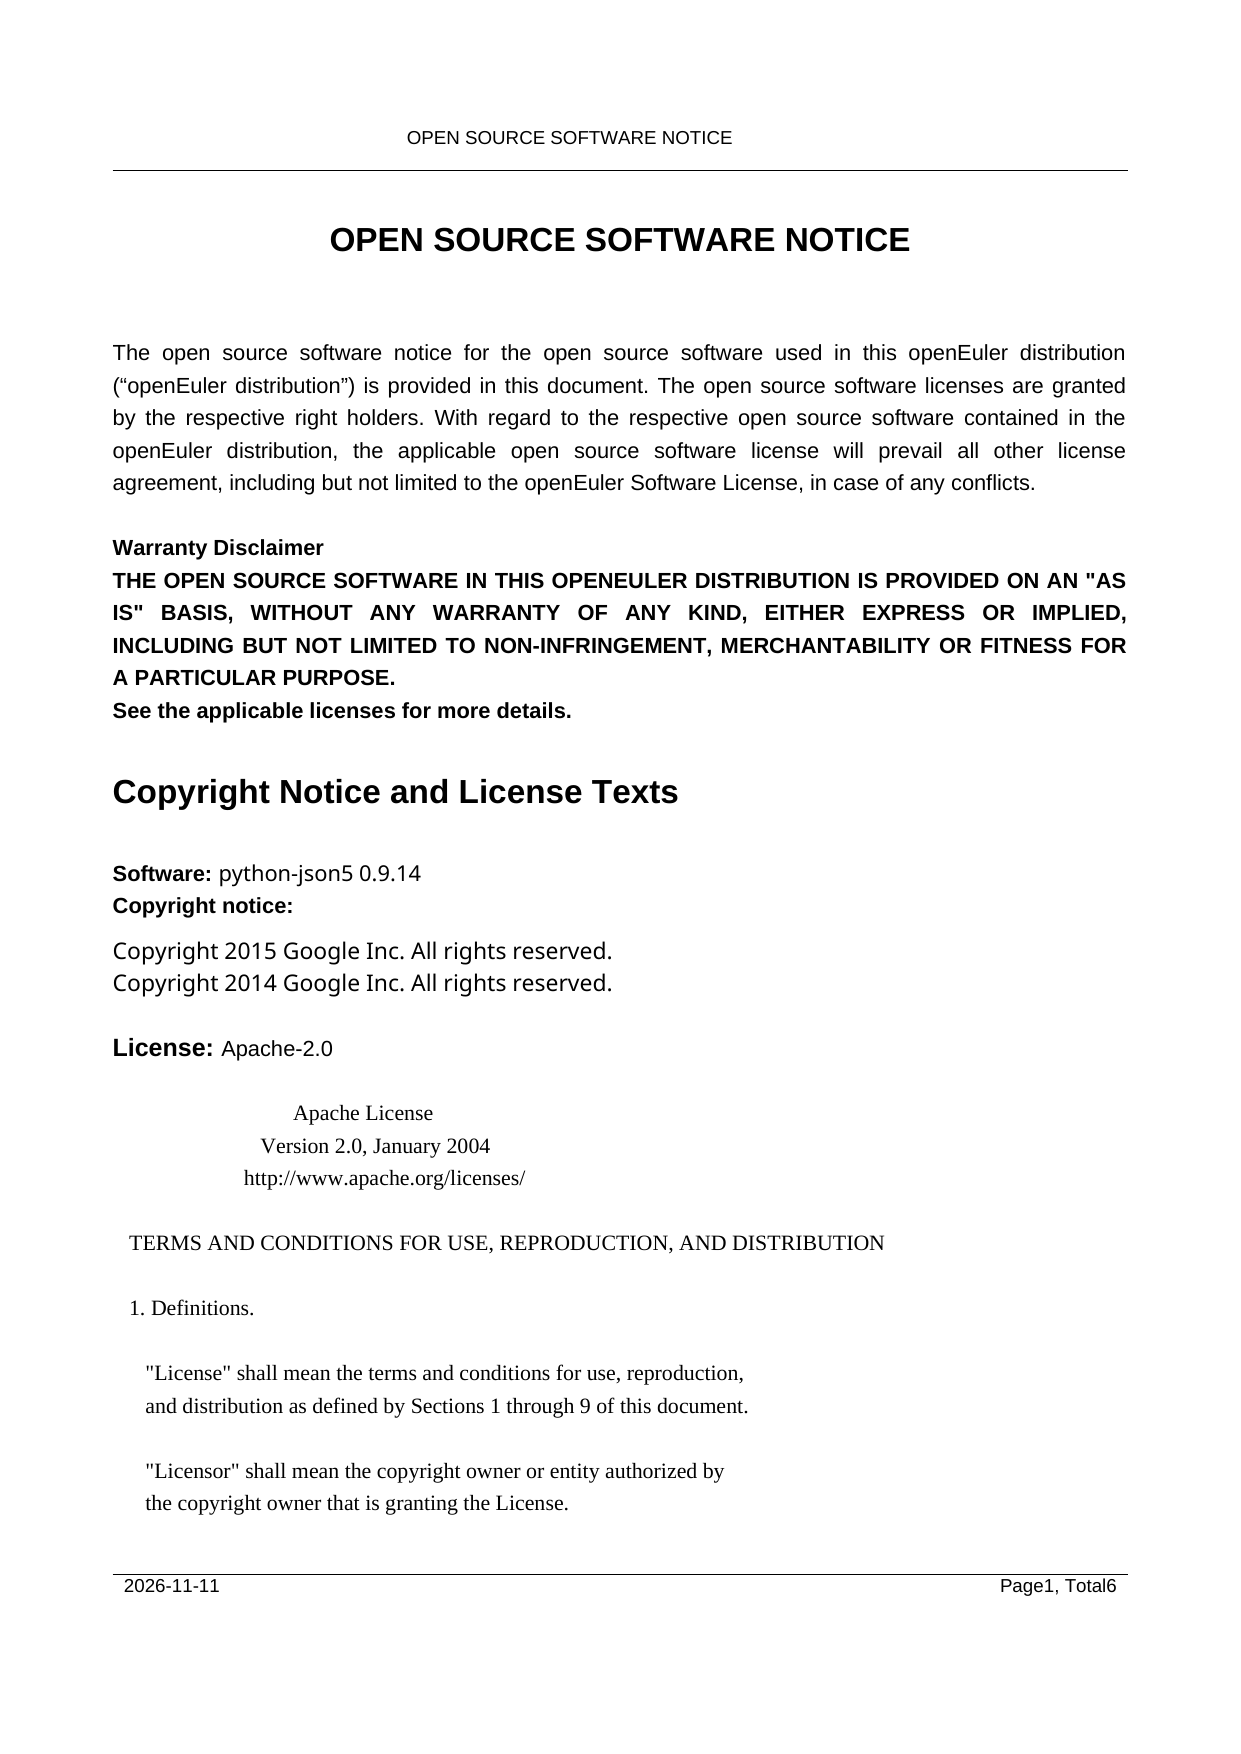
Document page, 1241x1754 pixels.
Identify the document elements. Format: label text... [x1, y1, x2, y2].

text Copyright 2015 Google Inc. All rights reserved. Copyright 2014 Google Inc. All rights reserved. [112, 934, 1128, 1031]
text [112, 1064, 1128, 1519]
title Software: python-json5 0.9.14 [112, 856, 1128, 889]
text Copyright Notice and License Texts [112, 759, 1128, 824]
text Copyright notice: [112, 889, 1128, 921]
text The open source software notice for the open source software used in this openEuler distribution (“openEuler distribution”) is provided in this document. The open source software licenses are granted by the respective right holders. With regard to the respective open source software contained in the openEuler distribution, the applicable open source software license will prevail all other license agreement, including but not limited to the openEuler Software License, in case of any conflicts. [112, 336, 1128, 499]
text License: Apache-2.0 [112, 1031, 1128, 1064]
text Warranty Disclaimer [112, 531, 1128, 564]
text THE OPEN SOURCE SOFTWARE IN THIS OPENEULER DISTRIBUTION IS PROVIDED ON AN "AS IS" BASIS, WITHOUT ANY WARRANTY OF ANY KIND, EITHER EXPRESS OR IMPLIED, INCLUDING BUT NOT LIMITED TO NON-INFRINGEMENT, MERCHANTABILITY OR FITNESS FOR A PARTICULAR PURPOSE. See the applicable licenses for more details. [112, 564, 1128, 726]
text OPEN SOURCE SOFTWARE NOTICE [112, 206, 1128, 271]
